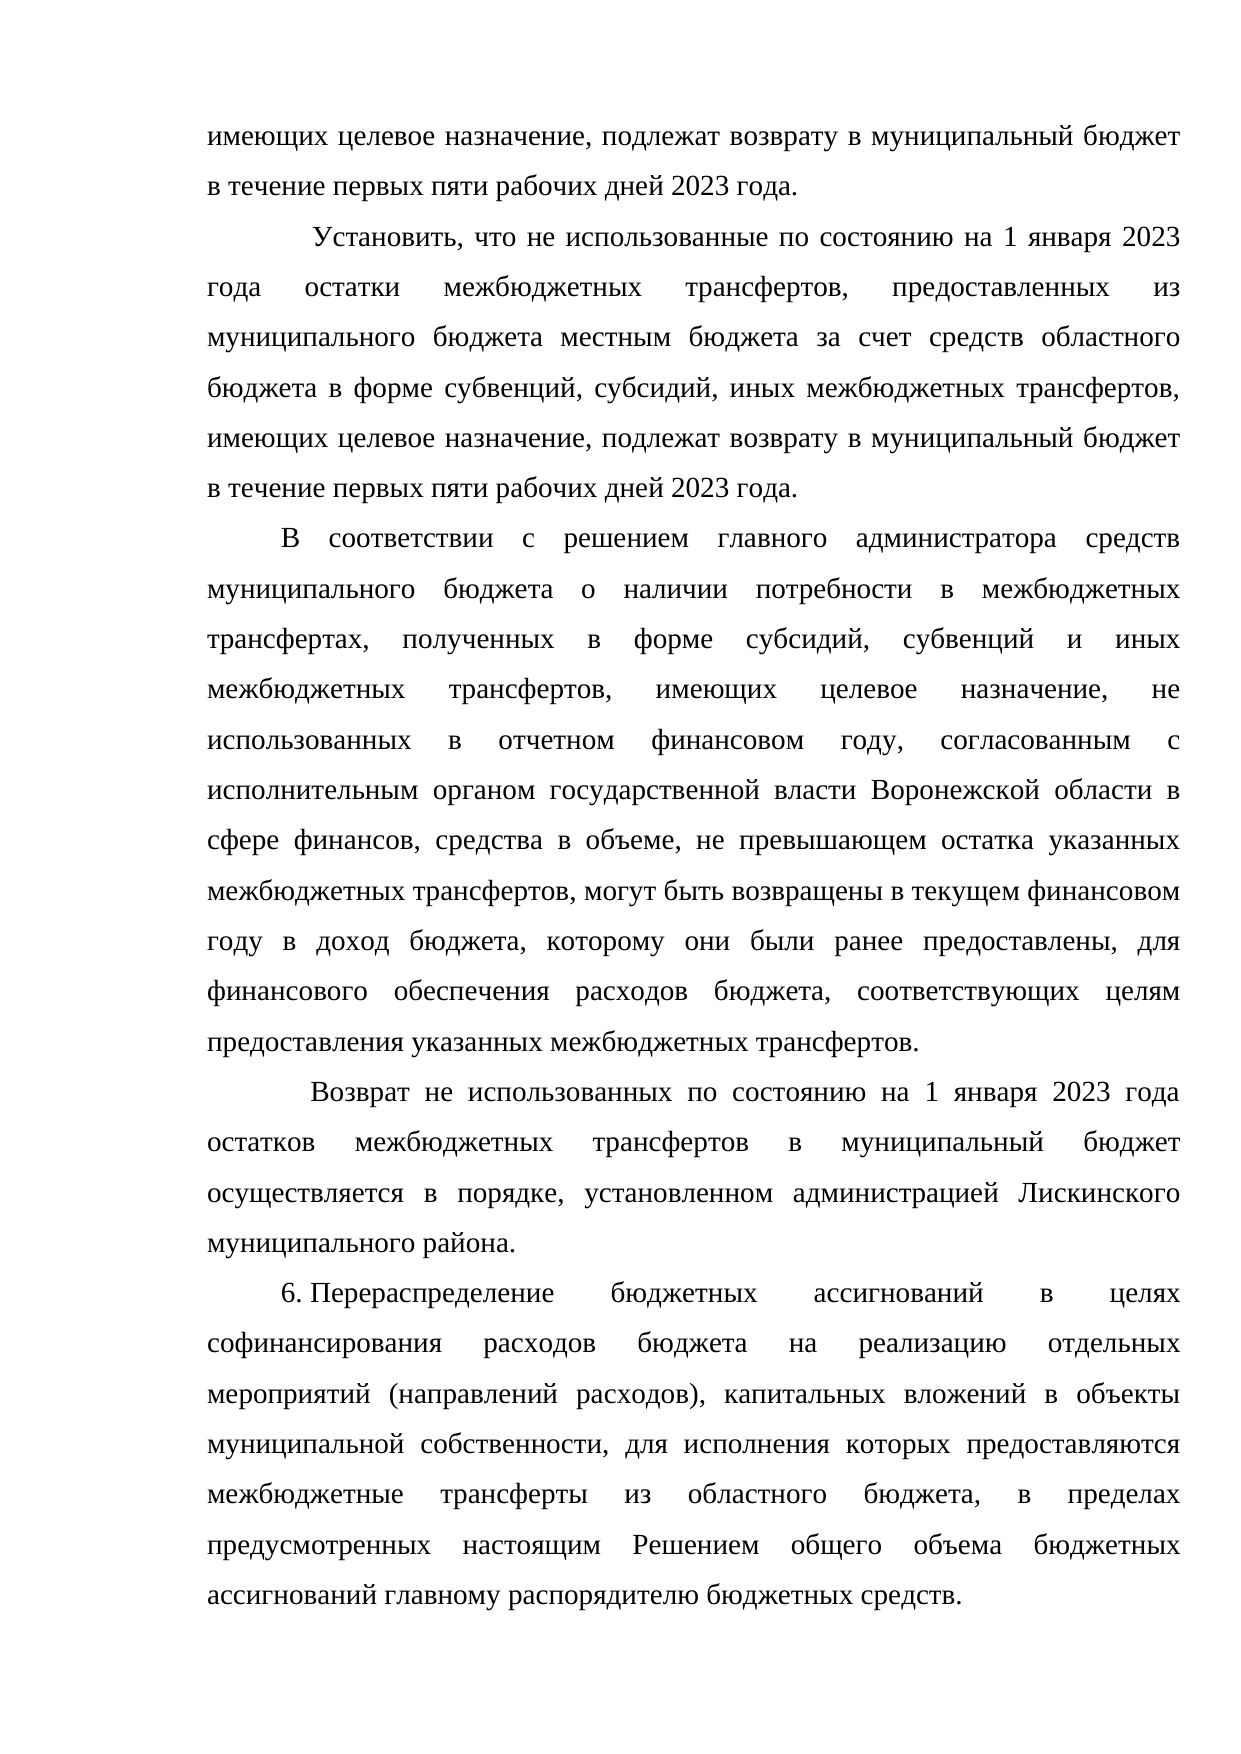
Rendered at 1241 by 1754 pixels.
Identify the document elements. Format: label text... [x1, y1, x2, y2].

text Установить, что не использованные по состоянию на 1 января 2023 года остатки межбюджетных трансфертов, предоставленных из муниципального бюджета местным бюджета за счет средств областного бюджета в форме субвенций, субсидий, иных межбюджетных трансфертов, имеющих целевое назначение, подлежат возврату в муниципальный бюджет в течение первых пяти рабочих дней 2023 года. [207, 219, 1181, 504]
text Возврат не использованных по состоянию на 1 января 2023 года остатков межбюджетных трансфертов в муниципальный бюджет осуществляется в порядке, установленном администрацией Лискинского муниципального района. [207, 1074, 1181, 1258]
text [207, 118, 1181, 202]
text В соответствии с решением главного администратора средств муниципального бюджета о наличии потребности в межбюджетных трансфертах, полученных в форме субсидий, субвенций и иных межбюджетных трансфертов, имеющих целевое назначение, не использованных в отчетном финансовом году, согласованным с исполнительным органом государственной власти Воронежской области в сфере финансов, средства в объеме, не превышающем остатка указанных межбюджетных трансфертов, могут быть возвращены в текущем финансовом году в доход бюджета, которому они были ранее предоставлены, для финансового обеспечения расходов бюджета, соответствующих целям предоставления указанных межбюджетных трансфертов. [207, 521, 1181, 1057]
text 6. Перераспределение бюджетных ассигнований в целях софинансирования расходов бюджета на реализацию отдельных мероприятий (направлений расходов), капитальных вложений в объекты муниципальной собственности, для исполнения которых предоставляются межбюджетные трансферты из областного бюджета, в пределах предусмотренных настоящим Решением общего объема бюджетных ассигнований главному распорядителю бюджетных средств. [207, 1275, 1181, 1611]
